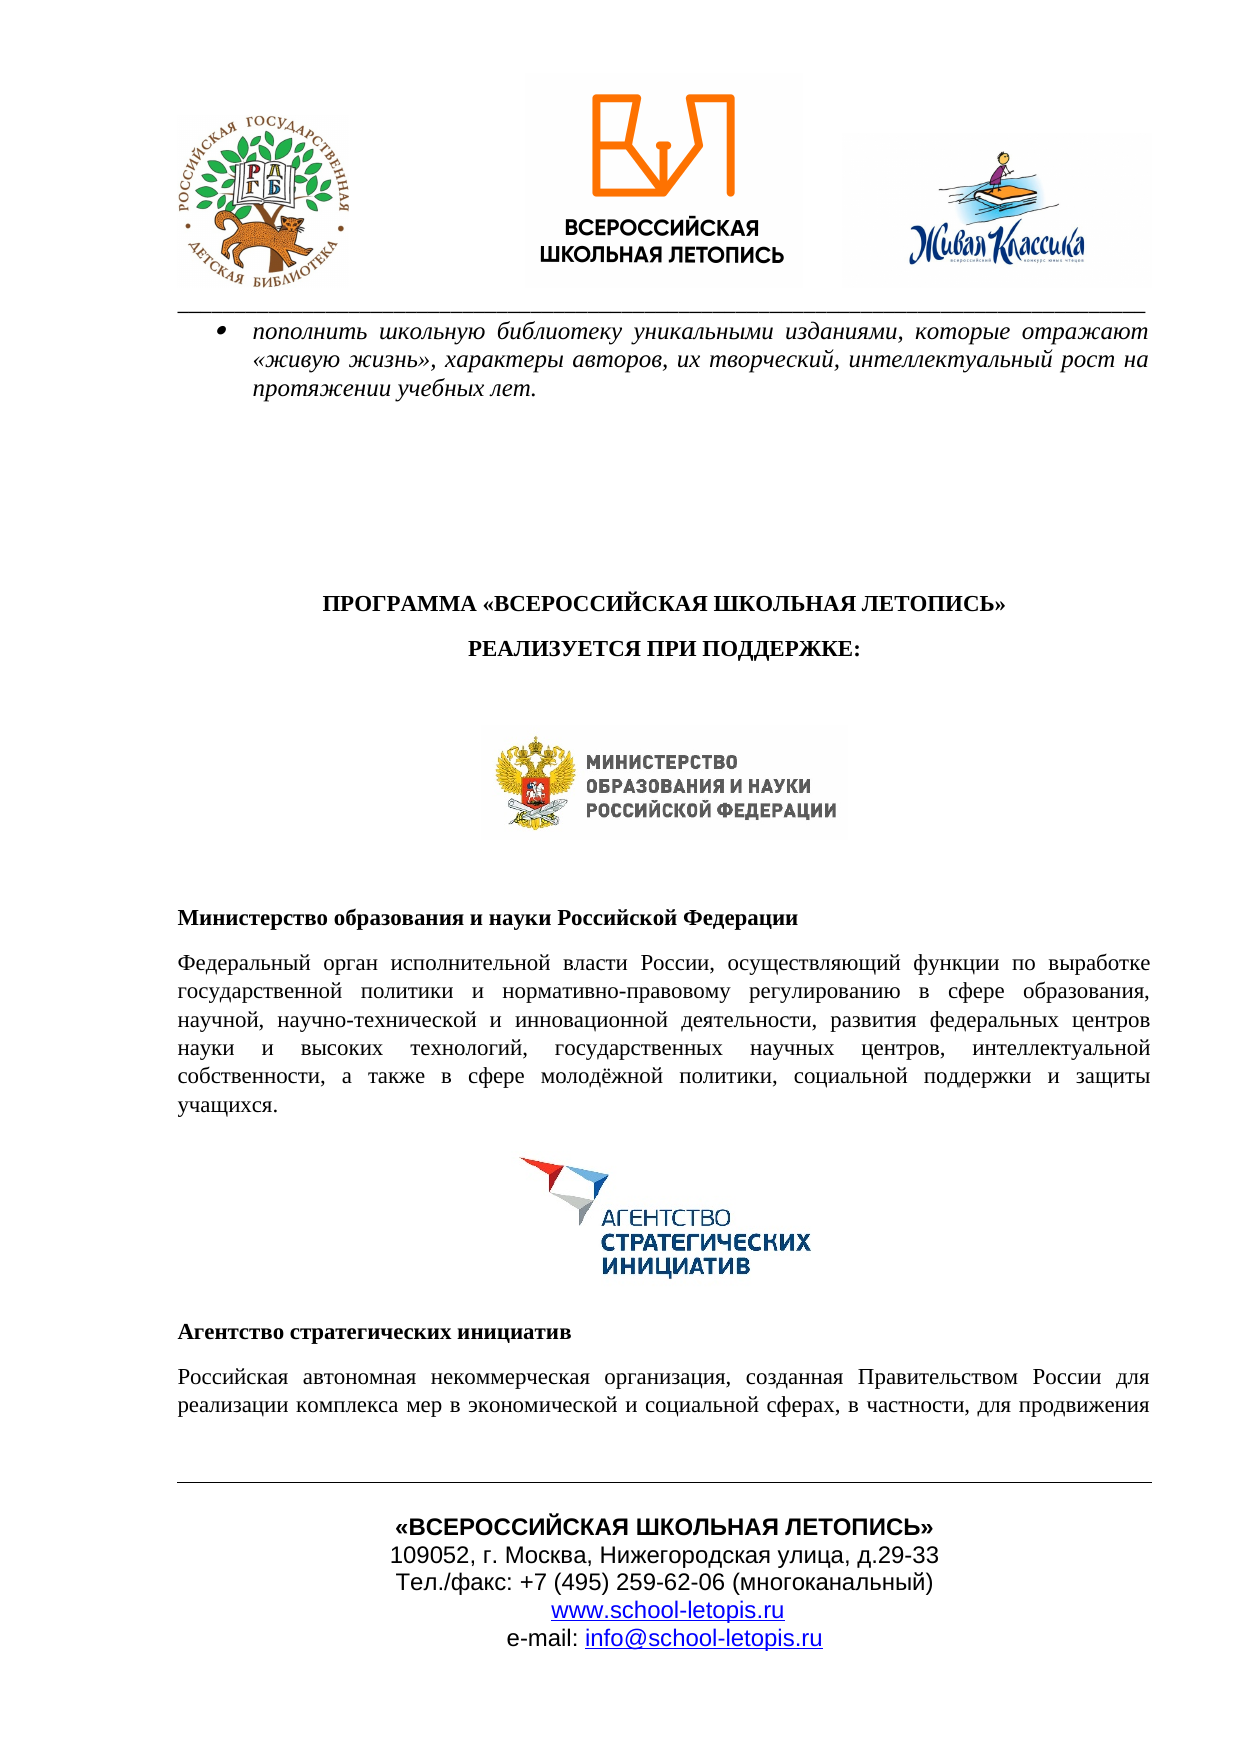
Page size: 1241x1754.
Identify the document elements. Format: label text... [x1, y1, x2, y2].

picture [496, 1136, 833, 1299]
text Министерство образования и науки Российской Федерации [177, 904, 1152, 930]
picture [525, 73, 804, 288]
text Федеральный орган исполнительной власти России, осуществляющий функции по выработке государственной политики и нормативно-правовому регулированию в сфере образования, научной, научно-технической и инновационной деятельности, развития федеральных центров науки и высоких технологий, государственных научных центров, интеллектуальной собственности, а также в сфере молодёжной политики, социальной поддержки и защиты учащихся. [177, 949, 1152, 1117]
picture [177, 115, 349, 288]
list пополнить школьную библиотеку уникальными изданиями, которые отражают «живую жизнь», характеры авторов, их творческий, интеллектуальный рост на протяжении учебных лет. [215, 316, 1152, 402]
text РЕАЛИЗУЕТСЯ ПРИ ПОДДЕРЖКЕ: [177, 635, 1152, 662]
text Агентство стратегических инициатив [177, 1318, 1152, 1344]
text ПРОГРАММА «ВСЕРОССИЙСКАЯ ШКОЛЬНАЯ ЛЕТОПИСЬ» [177, 590, 1152, 616]
picture [480, 725, 848, 840]
picture [842, 133, 1152, 288]
